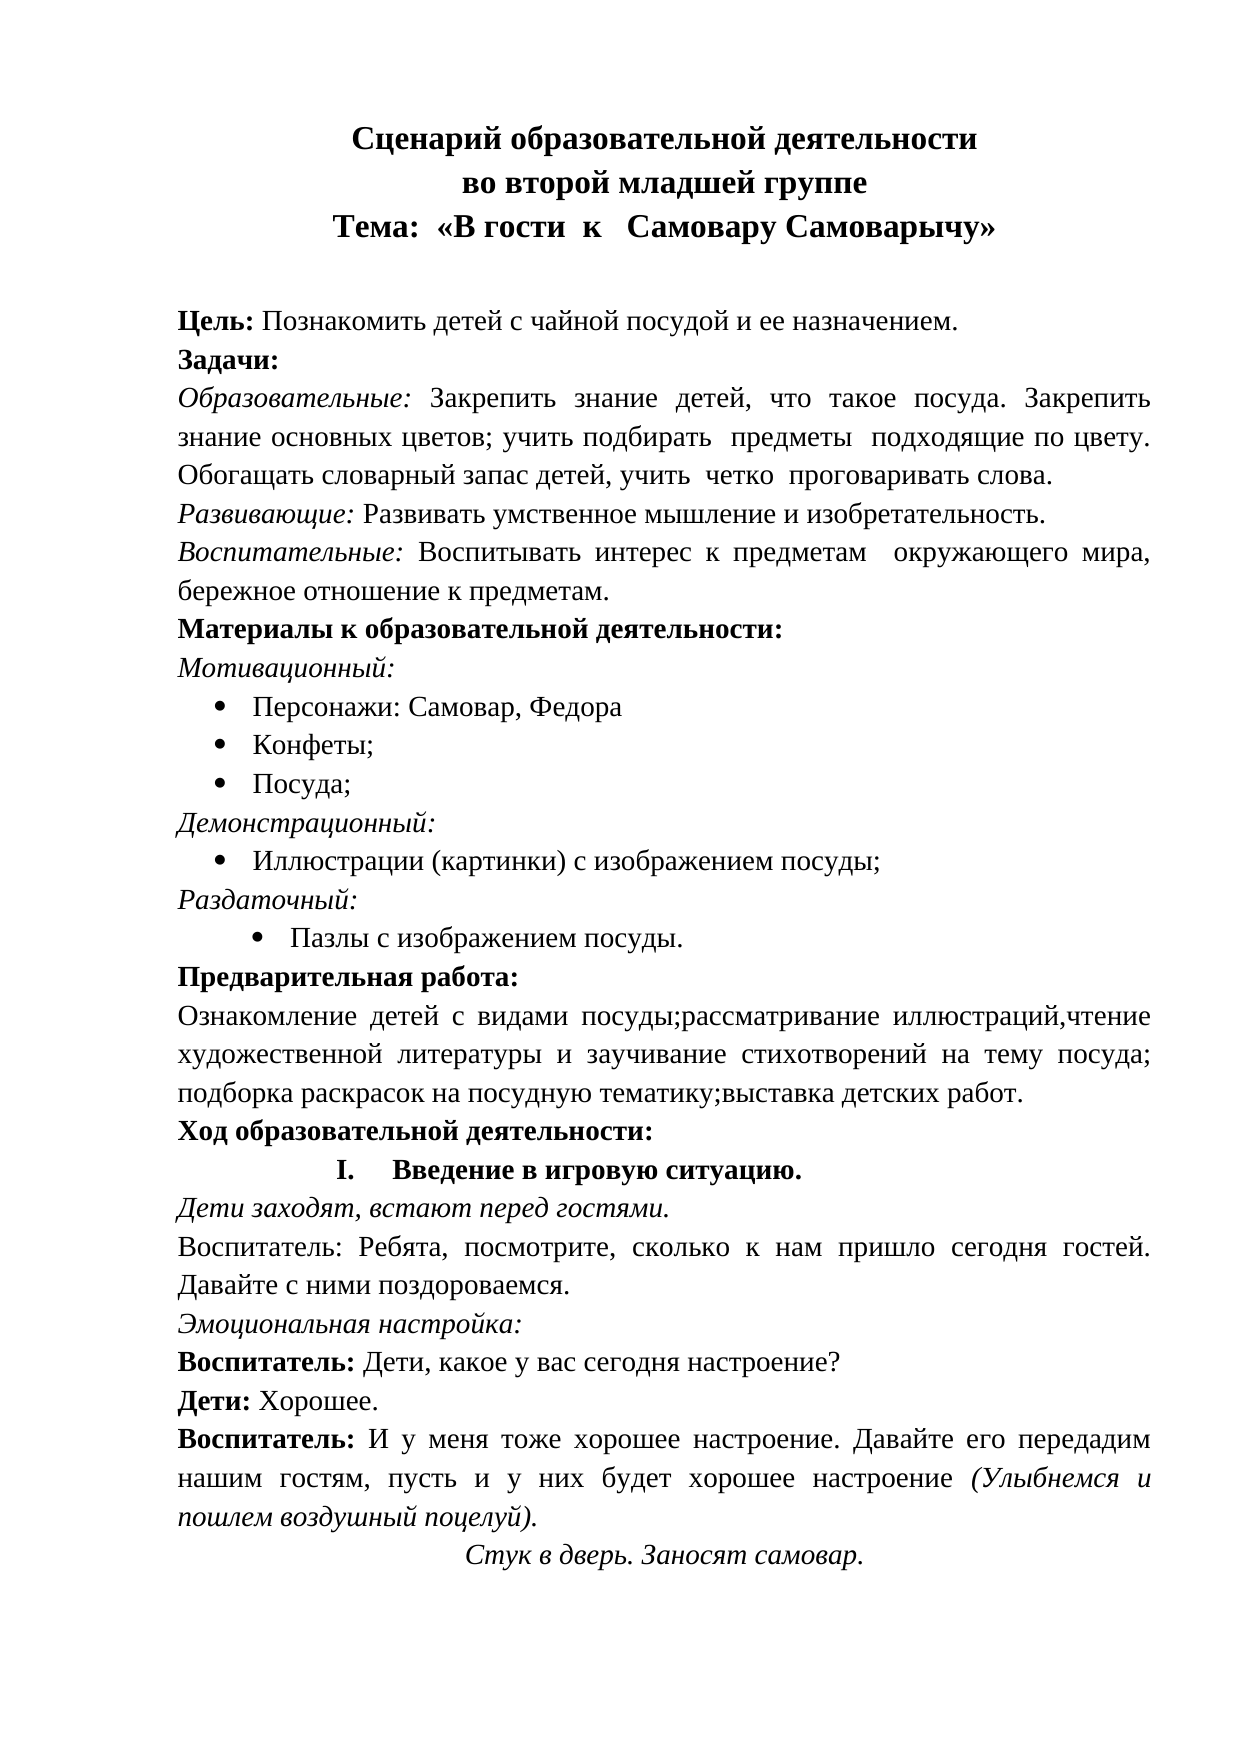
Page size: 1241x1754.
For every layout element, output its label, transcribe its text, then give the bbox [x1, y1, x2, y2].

subtitle Сценарий образовательной деятельности [177, 118, 1152, 156]
text Образовательные: Закрепить знание детей, что такое посуда. Закрепить знание основных цветов; учить подбирать предметы подходящие по цвету. Обогащать словарный запас детей, учить четко проговаривать слова. [177, 380, 1152, 491]
text Раздаточный: [177, 882, 1152, 915]
text Ознакомление детей с видами посуды;рассматривание иллюстраций,чтение художественной литературы и заучивание стихотворений на тему посуда; подборка раскрасок на посудную тематику;выставка детских работ. [177, 998, 1152, 1108]
list Персонажи: Самовар, Федора [215, 689, 1152, 722]
list Пазлы с изображением посуды. [252, 920, 1152, 954]
list Иллюстрации (картинки) с изображением посуды; [215, 843, 1152, 877]
text Демонстрационный: [177, 805, 1152, 838]
text Воспитатель: И у меня тоже хорошее настроение. Давайте его передадим нашим гостям, пусть и у них будет хорошее настроение (Улыбнемся и пошлем воздушный поцелуй). [177, 1422, 1152, 1532]
list Конфеты; [215, 727, 1152, 761]
text Предварительная работа: [177, 959, 1152, 993]
text Материалы к образовательной деятельности: [177, 612, 1152, 645]
subtitle во второй младшей группе [177, 162, 1152, 201]
text Стук в дверь. Заносят самовар. [177, 1537, 1152, 1571]
list Введение в игровую ситуацию. [354, 1152, 1152, 1185]
text Ход образовательной деятельности: [177, 1113, 1152, 1147]
text Задачи: [177, 342, 1152, 375]
text Дети заходят, встают перед гостями. [177, 1190, 1152, 1224]
text Развивающие: Развивать умственное мышление и изобретательность. [177, 496, 1152, 529]
text Воспитатель: Ребята, посмотрите, сколько к нам пришло сегодня гостей. Давайте с ними поздороваемся. [177, 1229, 1152, 1301]
text Цель: Познакомить детей с чайной посудой и ее назначением. [177, 303, 1152, 337]
text Воспитатель: Дети, какое у вас сегодня настроение? [177, 1344, 1152, 1378]
subtitle Тема: «В гости к Самовару Самоварычу» [177, 206, 1152, 244]
text Мотивационный: [177, 650, 1152, 684]
text Эмоциональная настройка: [177, 1306, 1152, 1339]
list Посуда; [215, 766, 1152, 800]
text Воспитательные: Воспитывать интерес к предметам окружающего мира, бережное отношение к предметам. [177, 534, 1152, 607]
text Дети: Хорошее. [177, 1383, 1152, 1417]
